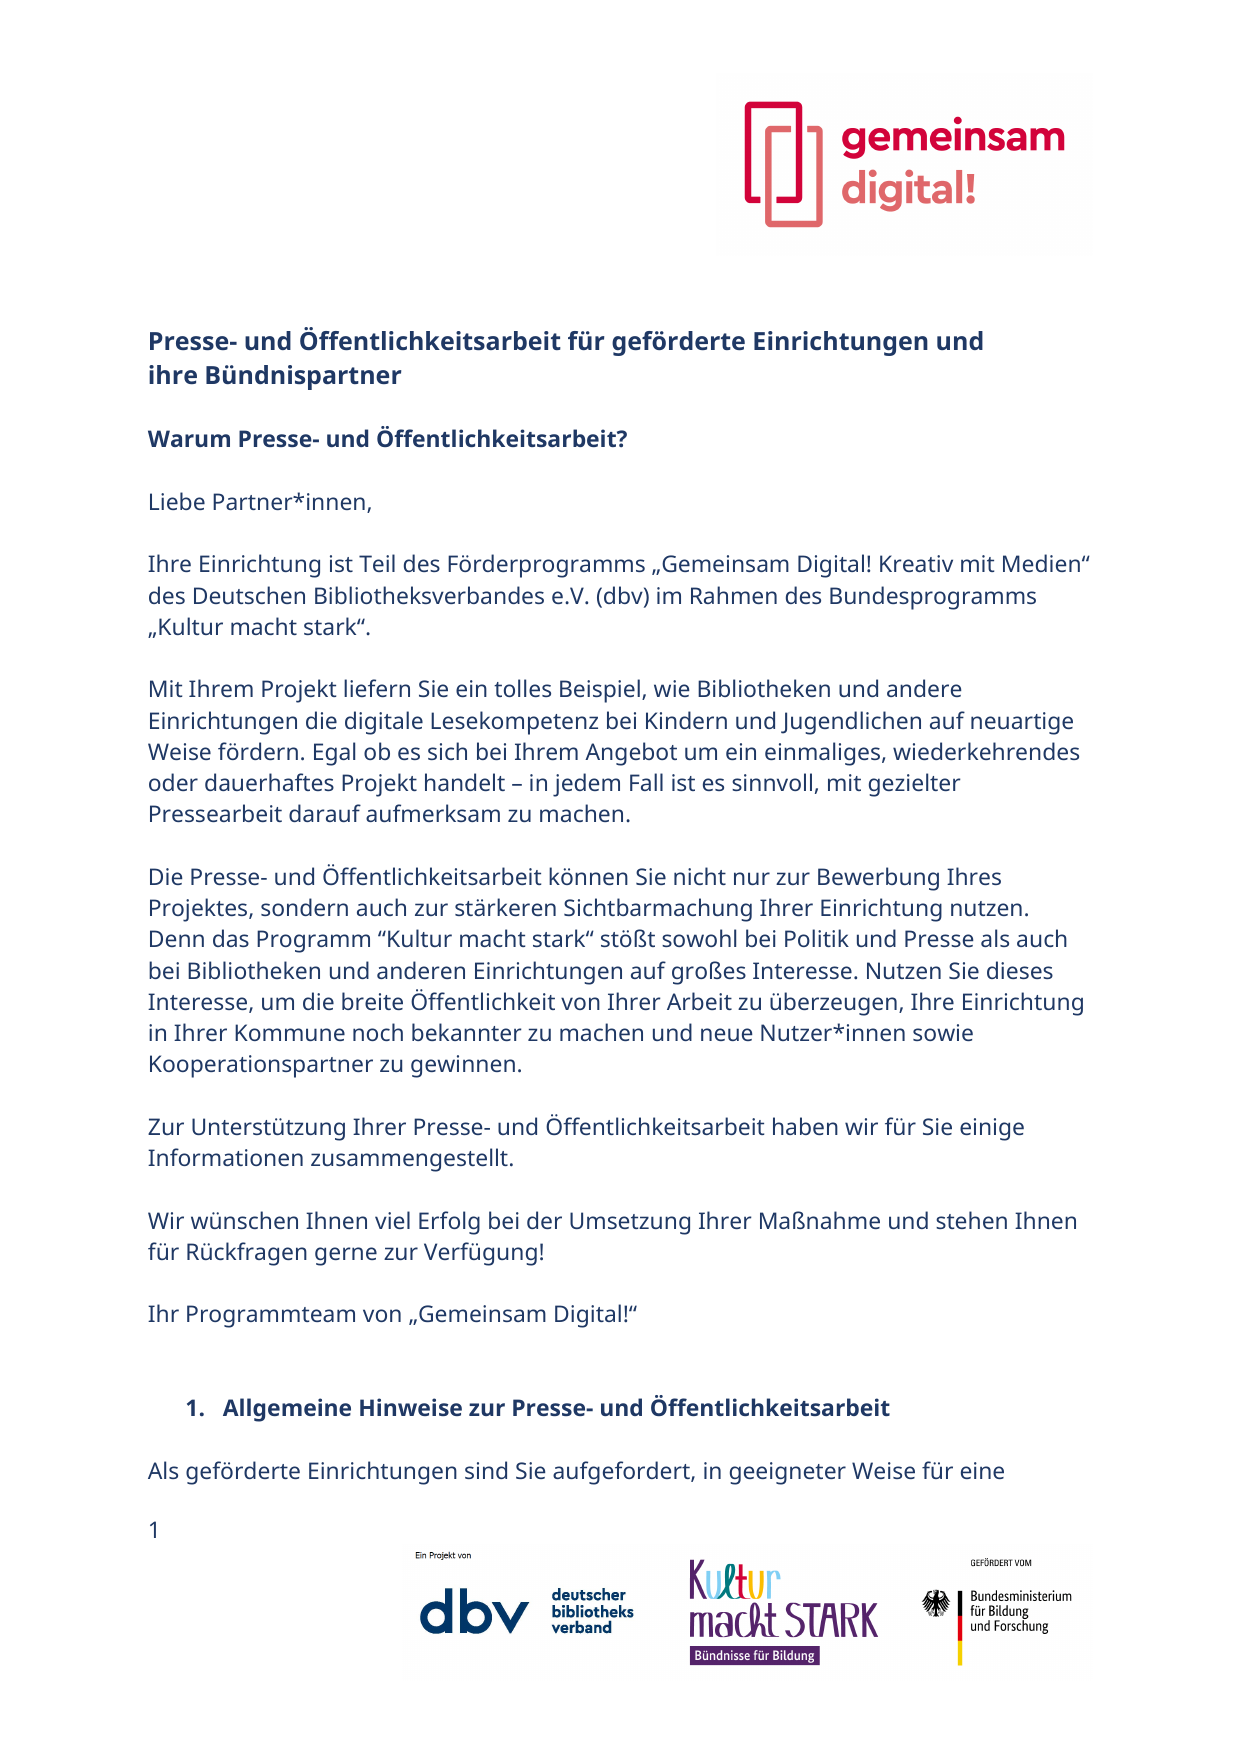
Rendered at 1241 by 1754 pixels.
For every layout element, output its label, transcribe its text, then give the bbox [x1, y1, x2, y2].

picture [401, 1544, 1093, 1681]
text ihre Bündnispartner [148, 358, 1093, 392]
text Ihr Programmteam von „Gemeinsam Digital!“ [148, 1298, 1093, 1329]
text Liebe Partner*innen, [148, 486, 1093, 517]
text Warum Presse- und Öffentlichkeitsarbeit? [148, 423, 1093, 454]
text Informationen zusammengestellt. [148, 1142, 1093, 1173]
text Wir wünschen Ihnen viel Erfolg bei der Umsetzung Ihrer Maßnahme und stehen Ihnen [148, 1204, 1093, 1236]
text Die Presse- und Öffentlichkeitsarbeit können Sie nicht nur zur Bewerbung Ihres [148, 861, 1093, 892]
text Mit Ihrem Projekt liefern Sie ein tolles Beispiel, wie Bibliotheken und andere Einrichtungen die digitale Lesekompetenz bei Kindern und Jugendlichen auf neuartige Weise fördern. Egal ob es sich bei Ihrem Angebot um ein einmaliges, wiederkehrendes oder dauerhaftes Projekt handelt – in jedem Fall ist es sinnvoll, mit gezielter Pressearbeit darauf aufmerksam zu machen. [148, 673, 1093, 829]
text Denn das Programm “Kultur macht stark“ stößt sowohl bei Politik und Presse als auch bei Bibliotheken und anderen Einrichtungen auf großes Interesse. Nutzen Sie dieses Interesse, um die breite Öffentlichkeit von Ihrer Arbeit zu überzeugen, Ihre Einrichtung in Ihrer Kommune noch bekannter zu machen und neue Nutzer*innen sowie Kooperationspartner zu gewinnen. [148, 923, 1093, 1079]
picture [716, 73, 1093, 256]
list Allgemeine Hinweise zur Presse- und Öffentlichkeitsarbeit [185, 1392, 1093, 1423]
text Presse- und Öffentlichkeitsarbeit für geförderte Einrichtungen und [148, 324, 1093, 358]
text Als geförderte Einrichtungen sind Sie aufgefordert, in geeigneter Weise für eine [148, 1454, 1093, 1486]
text Zur Unterstützung Ihrer Presse- und Öffentlichkeitsarbeit haben wir für Sie einige [148, 1111, 1093, 1142]
text für Rückfragen gerne zur Verfügung! [148, 1236, 1093, 1267]
text Ihre Einrichtung ist Teil des Förderprogramms „Gemeinsam Digital! Kreativ mit Medien“ des Deutschen Bibliotheksverbandes e.V. (dbv) im Rahmen des Bundesprogramms „Kultur macht stark“. [148, 548, 1093, 642]
text Projektes, sondern auch zur stärkeren Sichtbarmachung Ihrer Einrichtung nutzen. [148, 892, 1093, 923]
